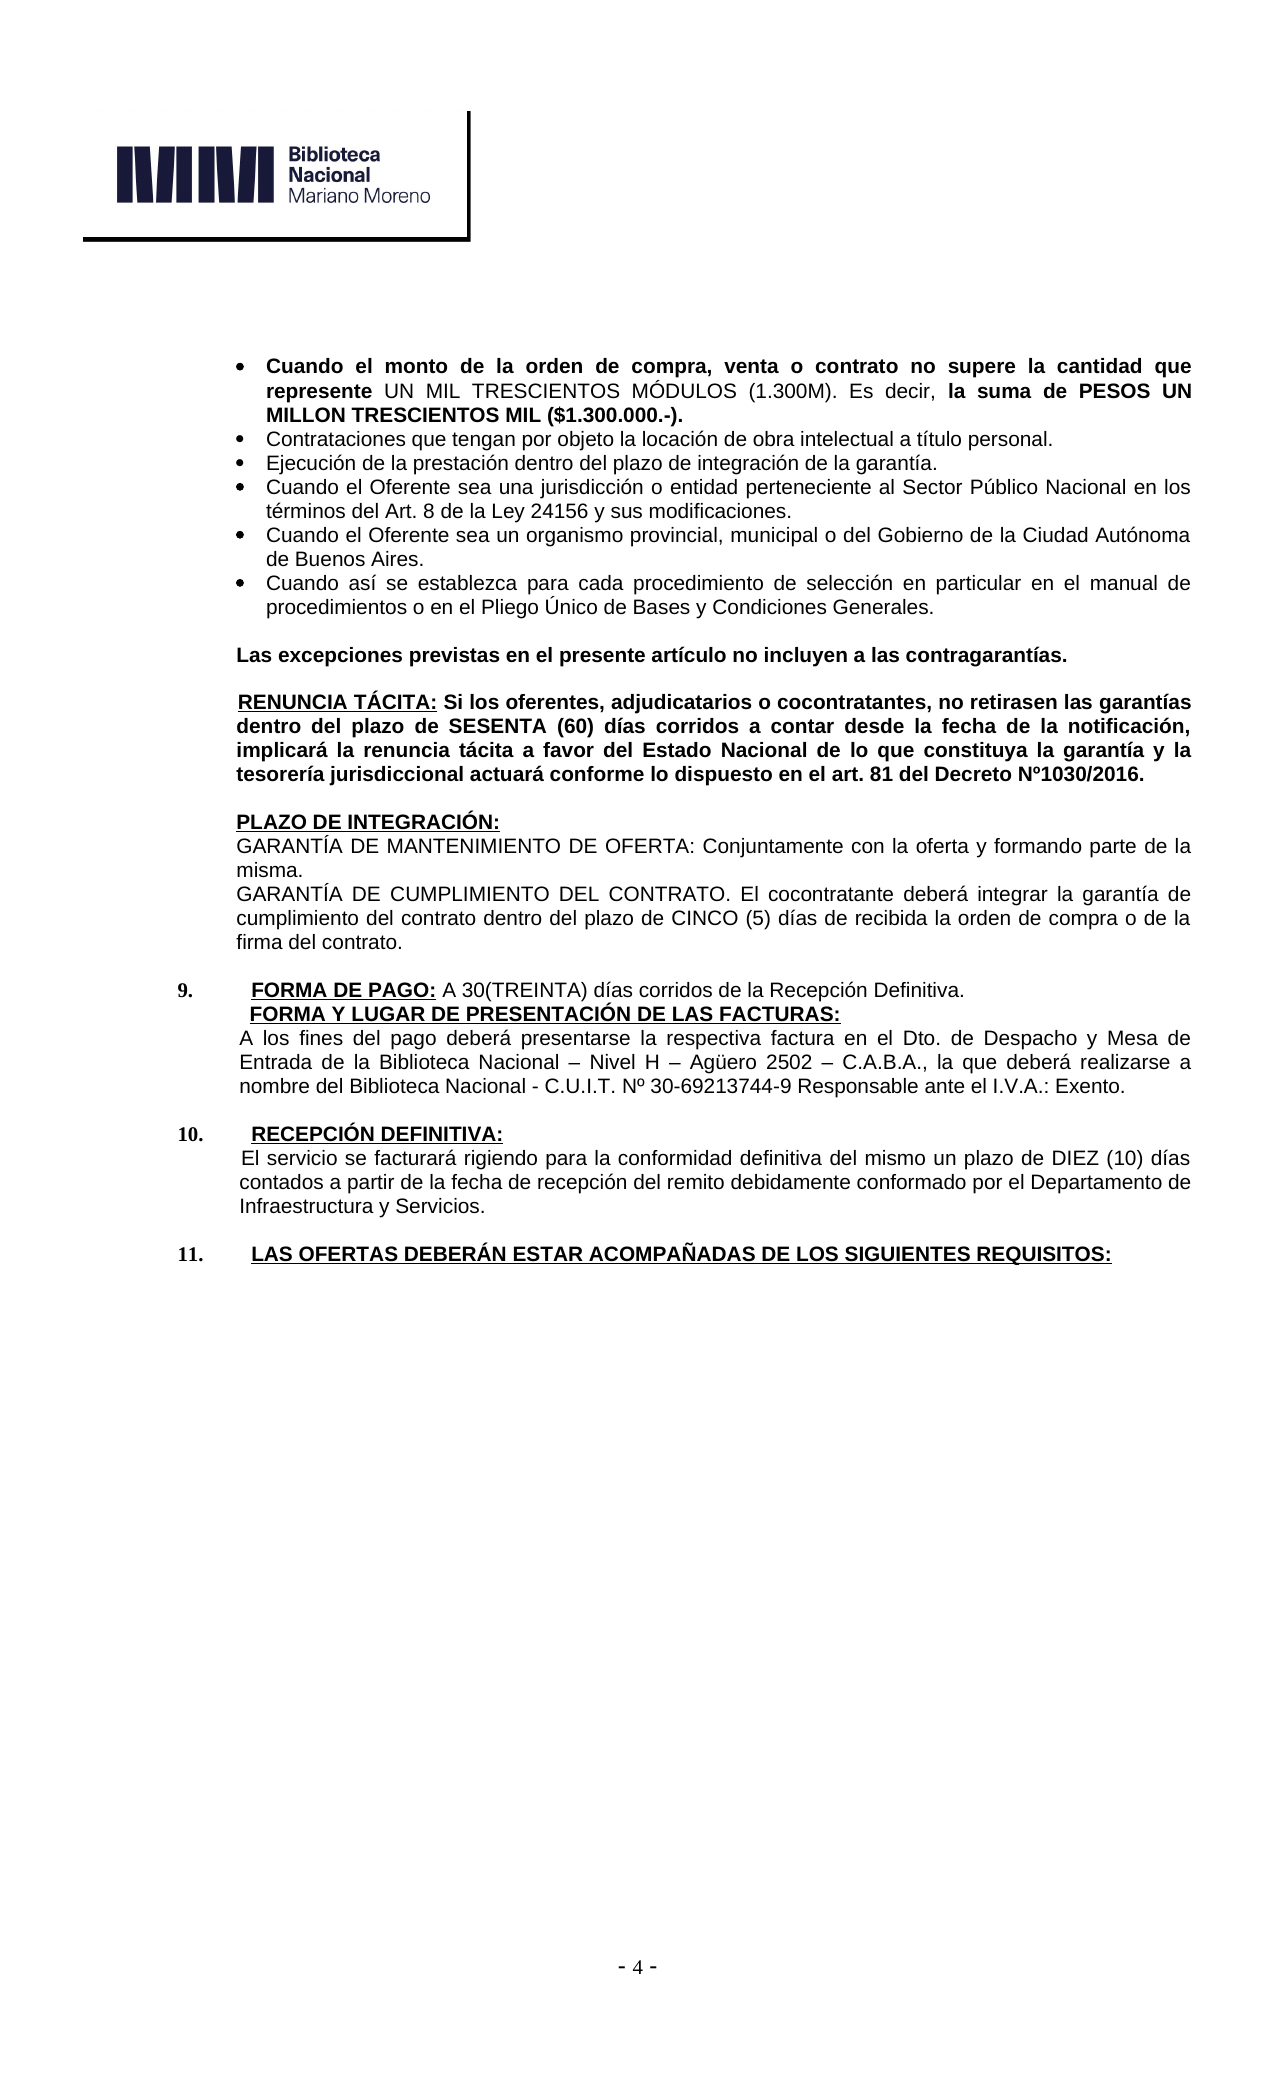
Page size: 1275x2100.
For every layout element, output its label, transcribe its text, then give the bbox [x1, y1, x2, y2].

list LAS OFERTAS DEBERÁN ESTAR ACOMPAÑADAS DE LOS SIGUIENTES REQUISITOS: [177, 1242, 1192, 1266]
text Las excepciones previstas en el presente artículo no incluyen a las contragarantías. [236, 642, 1192, 666]
list FORMA DE PAGO: A 30(TREINTA) días corridos de la Recepción Definitiva. [177, 978, 1192, 1002]
text GARANTÍA DE CUMPLIMIENTO DEL CONTRATO. El cocontratante deberá integrar la garantía de cumplimiento del contrato dentro del plazo de CINCO (5) días de recibida la orden de compra o de la firma del contrato. [236, 882, 1192, 954]
list Ejecución de la prestación dentro del plazo de integración de la garantía. [236, 450, 1192, 474]
list Cuando el monto de la orden de compra, venta o contrato no supere la cantidad que represente UN MIL TRESCIENTOS MÓDULOS (1.300M). Es decir, la suma de PESOS UN MILLON TRESCIENTOS MIL ($1.300.000.-). [236, 354, 1192, 426]
text PLAZO DE INTEGRACIÓN: [207, 810, 1192, 834]
text El servicio se facturará rigiendo para la conformidad definitiva del mismo un plazo de DIEZ (10) días contados a partir de la fecha de recepción del remito debidamente conformado por el Departamento de Infraestructura y Servicios. [204, 1146, 1192, 1218]
text RENUNCIA TÁCITA: Si los oferentes, adjudicatarios o cocontratantes, no retirasen las garantías dentro del plazo de SESENTA (60) días corridos a contar desde la fecha de la notificación, implicará la renuncia tácita a favor del Estado Nacional de lo que constituya la garantía y la tesorería jurisdiccional actuará conforme lo dispuesto en el art. 81 del Decreto Nº1030/2016. [207, 690, 1192, 786]
picture [79, 107, 467, 237]
list RECEPCIÓN DEFINITIVA: [177, 1122, 1192, 1146]
list Cuando el Oferente sea una jurisdicción o entidad perteneciente al Sector Público Nacional en los términos del Art. 8 de la Ley 24156 y sus modificaciones. [236, 474, 1192, 522]
list Cuando así se establezca para cada procedimiento de selección en particular en el manual de procedimientos o en el Pliego Único de Bases y Condiciones Generales. [236, 571, 1192, 618]
text FORMA Y LUGAR DE PRESENTACIÓN DE LAS FACTURAS: [180, 1002, 1192, 1026]
list Contrataciones que tengan por objeto la locación de obra intelectual a título personal. [236, 426, 1192, 450]
text A los fines del pago deberá presentarse la respectiva factura en el Dto. de Despacho y Mesa de Entrada de la Biblioteca Nacional – Nivel H – Agüero 2502 – C.A.B.A., la que deberá realizarse a nombre del Biblioteca Nacional - C.U.I.T. Nº 30-69213744-9 Responsable ante el I.V.A.: Exento. [239, 1026, 1192, 1098]
text GARANTÍA DE MANTENIMIENTO DE OFERTA: Conjuntamente con la oferta y formando parte de la misma. [207, 834, 1192, 882]
list Cuando el Oferente sea un organismo provincial, municipal o del Gobierno de la Ciudad Autónoma de Buenos Aires. [236, 522, 1192, 571]
